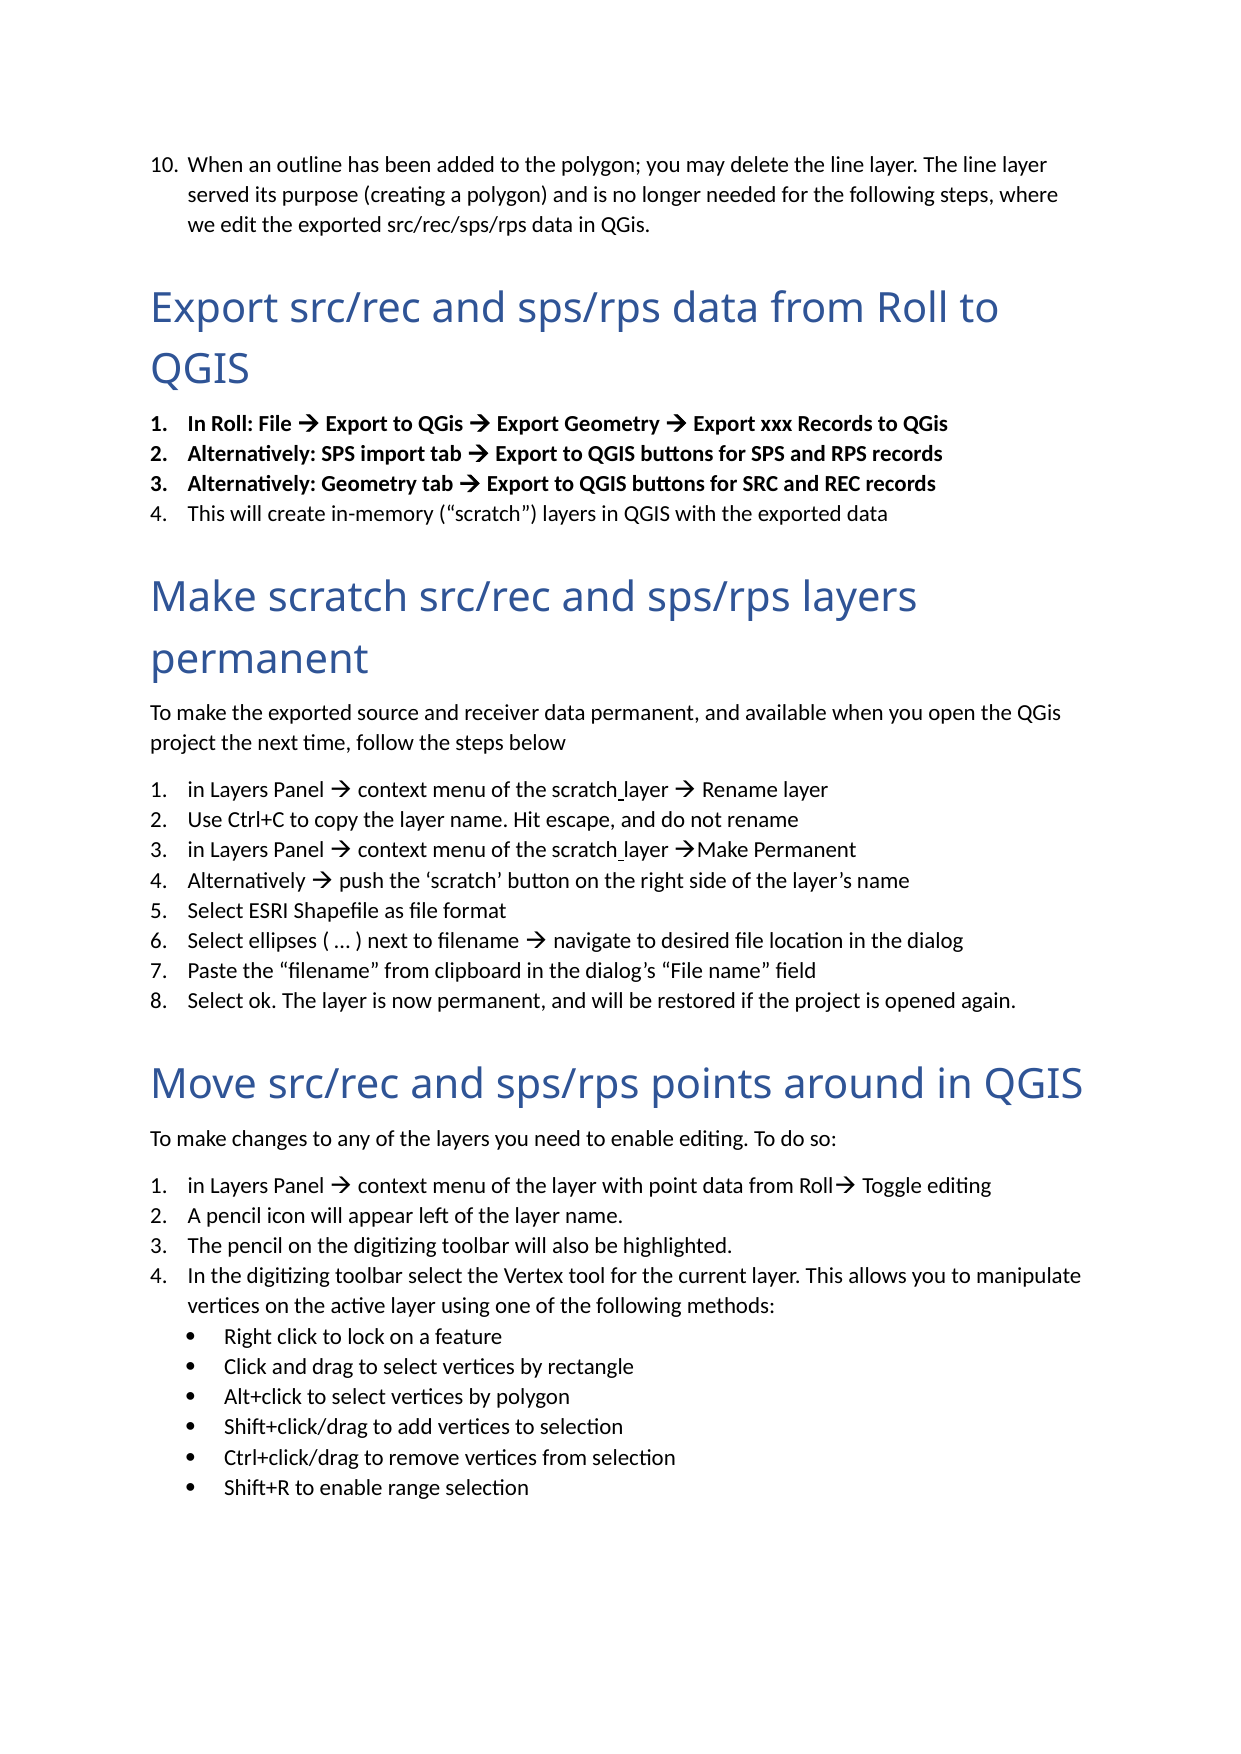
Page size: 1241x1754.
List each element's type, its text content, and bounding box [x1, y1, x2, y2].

list in Layers Panel context menu of the scratch layer Rename layer [150, 775, 1090, 803]
list Alternatively: Geometry tab Export to QGIS buttons for SRC and REC records [150, 469, 1090, 497]
list Use Ctrl+C to copy the layer name. Hit escape, and do not rename [150, 805, 1090, 833]
list in Layers Panel context menu of the layer with point data from Roll Toggle editing [150, 1171, 1090, 1199]
list Alt+click to select vertices by polygon [186, 1382, 1090, 1410]
list in Layers Panel context menu of the scratch layer Make Permanent [150, 836, 1090, 864]
list Shift+R to enable range selection [186, 1473, 1090, 1501]
list When an outline has been added to the polygon; you may delete the line layer. The line layer served its purpose (creating a polygon) and is no longer needed for the following steps, where we edit the exported src/rec/sps/rps data in QGis. [150, 150, 1090, 238]
list In Roll: File Export to QGis Export Geometry Export xxx Records to QGis [150, 409, 1090, 437]
text To make changes to any of the layers you need to enable editing. To do so: [150, 1124, 1090, 1152]
list Right click to lock on a feature [186, 1322, 1090, 1350]
list In the digitizing toolbar select the Vertex tool for the current layer. This allows you to manipulate vertices on the active layer using one of the following methods: [150, 1261, 1090, 1320]
list Shift+click/drag to add vertices to selection [186, 1412, 1090, 1441]
list Select ESRI Shapefile as file format [150, 896, 1090, 924]
list The pencil on the digitizing toolbar will also be highlighted. [150, 1231, 1090, 1259]
list This will create in-memory (“scratch”) layers in QGIS with the exported data [150, 499, 1090, 528]
list Paste the “filename” from clipboard in the dialog’s “File name” field [150, 956, 1090, 984]
list Click and drag to select vertices by rectangle [186, 1352, 1090, 1380]
list Select ok. The layer is now permanent, and will be restored if the project is opened again. [150, 987, 1090, 1015]
list A pencil icon will appear left of the layer name. [150, 1201, 1090, 1229]
subtitle Move src/rec and sps/rps points around in QGIS [150, 1054, 1090, 1111]
list Alternatively push the ‘scratch’ button on the right side of the layer’s name [150, 866, 1090, 894]
subtitle Export src/rec and sps/rps data from Roll to QGIS [150, 278, 1090, 396]
subtitle Make scratch src/rec and sps/rps layers permanent [150, 567, 1090, 685]
list Select ellipses ( … ) next to filename navigate to desired file location in the dialog [150, 926, 1090, 954]
list Alternatively: SPS import tab Export to QGIS buttons for SPS and RPS records [150, 439, 1090, 467]
list Ctrl+click/drag to remove vertices from selection [186, 1443, 1090, 1471]
text To make the exported source and receiver data permanent, and available when you open the QGis project the next time, follow the steps below [150, 698, 1090, 756]
